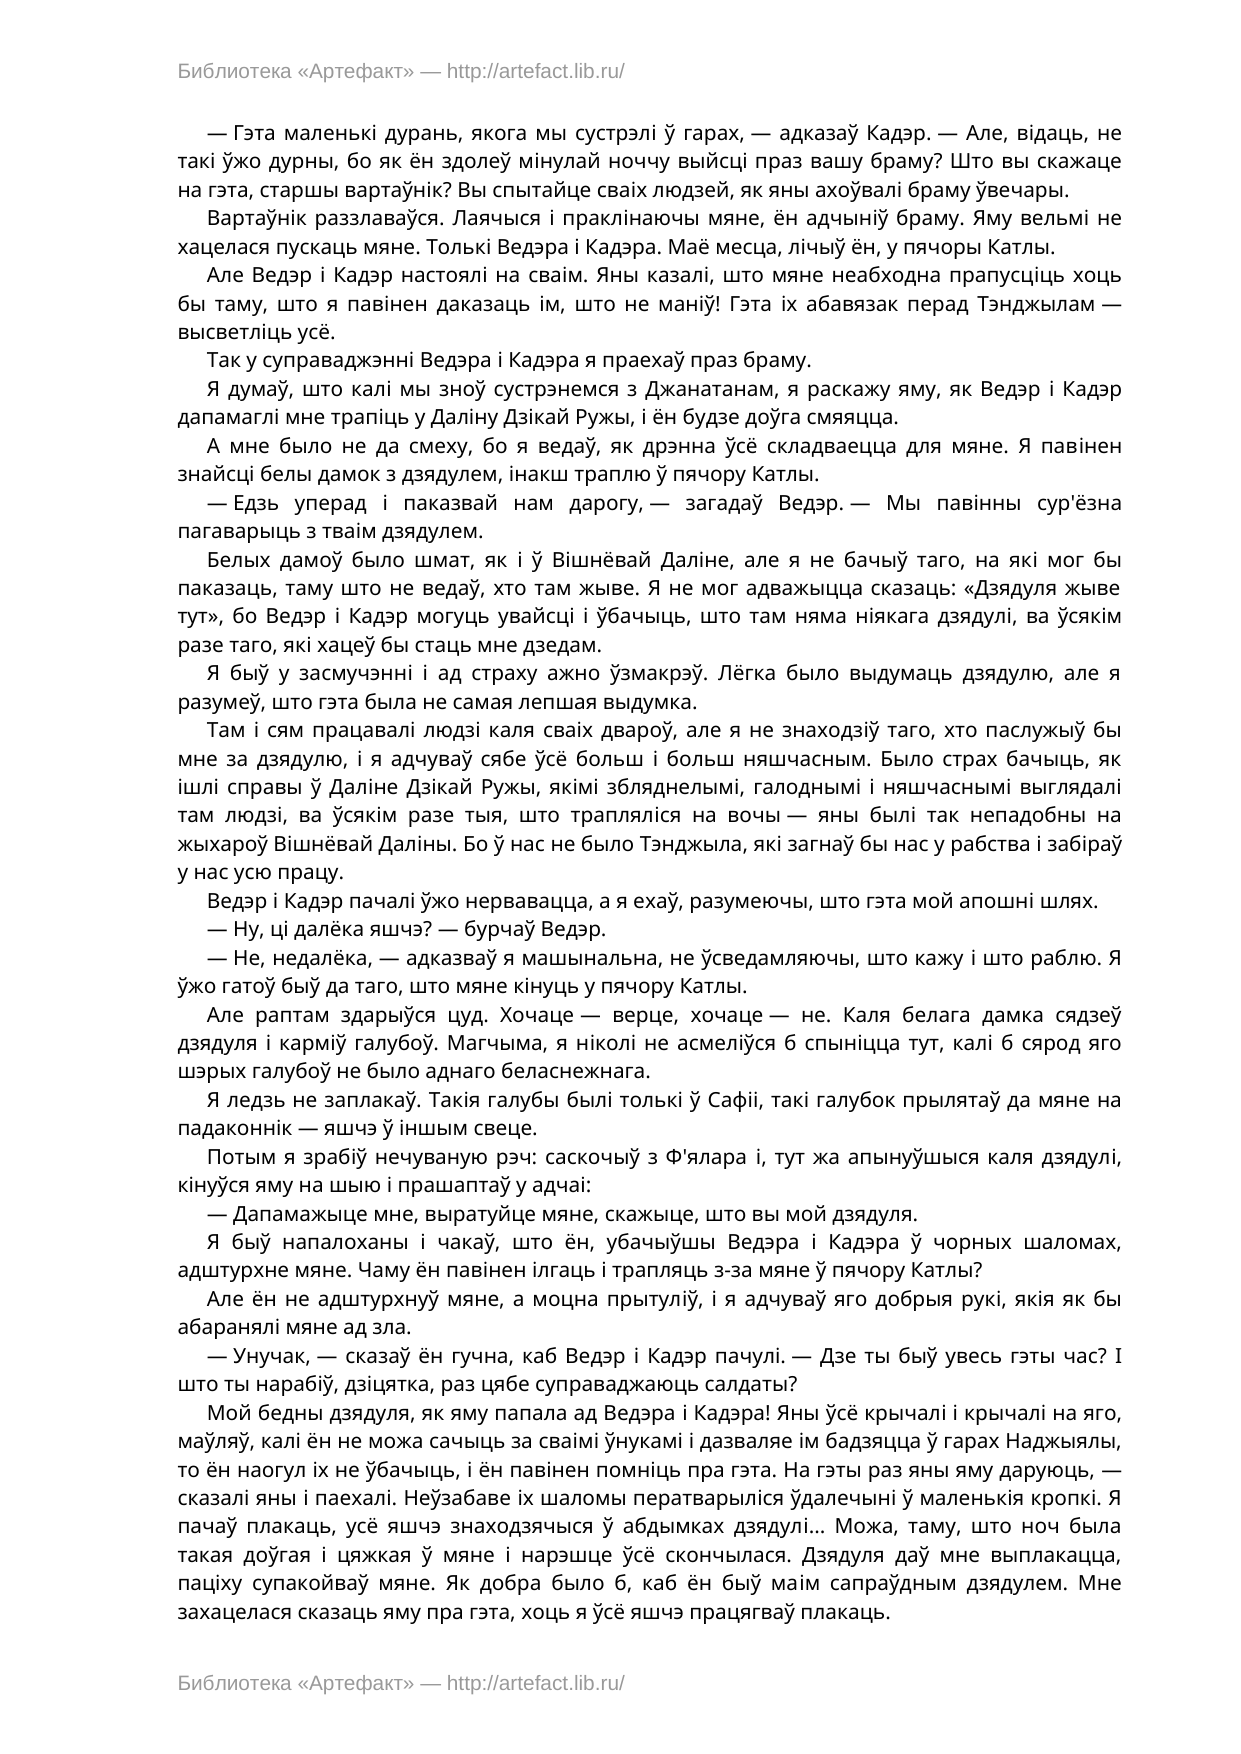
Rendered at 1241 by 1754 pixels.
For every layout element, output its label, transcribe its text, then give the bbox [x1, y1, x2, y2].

text — Едзь уперад i паказвай нам дарогу, — загадаў Ведэр. — Мы павiнны сур'ёзна пагаварыць з тваiм дзядулем. [177, 488, 1122, 545]
text Там i сям працавалi людзi каля сваiх двароў, але я не знаходзiў таго, хто паслужыў бы мне за дзядулю, i я адчуваў сябе ўсё больш i больш няшчасным. Было страх бачыць, як iшлi справы ў Далiне Дзiкай Ружы, якiмi збляднелымi, галоднымi i няшчаснымi выглядалi там людзi, ва ўсякiм разе тыя, што траплялiся на вочы — яны былi так непадобны на жыхароў Вiшнёвай Далiны. Бо ў нас не было Тэнджыла, якi загнаў бы нас у рабства i забiраў у нас усю працу. [177, 715, 1122, 886]
text Так у суправаджэннi Ведэра i Кадэра я праехаў праз браму. [177, 346, 1122, 374]
text Але Ведэр i Кадэр настоялi на сваiм. Яны казалi, што мяне неабходна прапусцiць хоць бы таму, што я павiнен даказаць iм, што не манiў! Гэта iх абавязак перад Тэнджылам — высветлiць усё. [177, 260, 1122, 346]
text Я быў напалоханы i чакаў, што ён, убачыўшы Ведэра i Кадэра ў чорных шаломах, адштурхне мяне. Чаму ён павiнен iлгаць i трапляць з-за мяне ў пячору Катлы? [177, 1227, 1122, 1284]
text — Унучак, — сказаў ён гучна, каб Ведэр i Кадэр пачулi. — Дзе ты быў увесь гэты час? I што ты нарабiў, дзiцятка, раз цябе суправаджаюць салдаты? [177, 1341, 1122, 1398]
text Але раптам здарыўся цуд. Хочаце — верце, хочаце — не. Каля белага дамка сядзеў дзядуля i кармiў галубоў. Магчыма, я нiколi не асмелiўся б спынiцца тут, калi б сярод яго шэрых галубоў не было аднаго беласнежнага. [177, 1000, 1122, 1085]
text Вартаўнiк раззлаваўся. Лаячыся i праклiнаючы мяне, ён адчынiў браму. Яму вельмi не хацелася пускаць мяне. Толькi Ведэра i Кадэра. Маё месца, лiчыў ён, у пячоры Катлы. [177, 203, 1122, 260]
text Ведэр i Кадэр пачалi ўжо нервавацца, а я ехаў, разумеючы, што гэта мой апошнi шлях. [177, 886, 1122, 914]
text Мой бедны дзядуля, як яму папала ад Ведэра i Кадэра! Яны ўсё крычалi i крычалi на яго, маўляў, калi ён не можа сачыць за сваiмi ўнукамi i дазваляе iм бадзяцца ў гарах Наджыялы, то ён наогул iх не ўбачыць, i ён павiнен помнiць пра гэта. На гэты раз яны яму даруюць, — сказалi яны i паехалi. Неўзабаве iх шаломы ператварылiся ўдалечынi ў маленькiя кропкi. Я пачаў плакаць, усё яшчэ знаходзячыся ў абдымках дзядулi... Можа, таму, што ноч была такая доўгая i цяжкая ў мяне i нарэшце ўсё скончылася. Дзядуля даў мне выплакацца, пацiху супакойваў мяне. Як добра было б, каб ён быў маiм сапраўдным дзядулем. Мне захацелася сказаць яму пра гэта, хоць я ўсё яшчэ працягваў плакаць. [177, 1398, 1122, 1625]
text Я быў у засмучэннi i ад страху ажно ўзмакрэў. Лёгка было выдумаць дзядулю, але я разумеў, што гэта была не самая лепшая выдумка. [177, 658, 1122, 715]
text — Не, недалёка, — адказваў я машынальна, не ўсведамляючы, што кажу i што раблю. Я ўжо гатоў быў да таго, што мяне кiнуць у пячору Катлы. [177, 943, 1122, 1000]
text А мне было не да смеху, бо я ведаў, як дрэнна ўсё складваецца для мяне. Я павiнен знайсцi белы дамок з дзядулем, iнакш траплю ў пячору Катлы. [177, 431, 1122, 488]
text Я ледзь не заплакаў. Такiя галубы былi толькi ў Сафii, такi галубок прылятаў да мяне на падаконнiк — яшчэ ў iншым свеце. [177, 1085, 1122, 1142]
text — Ну, цi далёка яшчэ? — бурчаў Ведэр. [177, 914, 1122, 943]
text Я думаў, што калi мы зноў сустрэнемся з Джанатанам, я раскажу яму, як Ведэр i Кадэр дапамаглi мне трапiць у Далiну Дзiкай Ружы, i ён будзе доўга смяяцца. [177, 374, 1122, 431]
text — Гэта маленькi дурань, якога мы сустрэлi ў гарах, — адказаў Кадэр. — Але, вiдаць, не такi ўжо дурны, бо як ён здолеў мiнулай ноччу выйсцi праз вашу браму? Што вы скажаце на гэта, старшы вартаўнiк? Вы спытайце сваiх людзей, як яны ахоўвалi браму ўвечары. [177, 118, 1122, 203]
text Белых дамоў было шмат, як i ў Вiшнёвай Далiне, але я не бачыў таго, на якi мог бы паказаць, таму што не ведаў, хто там жыве. Я не мог адважыцца сказаць: «Дзядуля жыве тут», бо Ведэр i Кадэр могуць увайсцi i ўбачыць, што там няма нiякага дзядулi, ва ўсякiм разе таго, якi хацеў бы стаць мне дзедам. [177, 545, 1122, 658]
text — Дапамажыце мне, выратуйце мяне, скажыце, што вы мой дзядуля. [177, 1199, 1122, 1227]
text Потым я зрабiў нечуваную рэч: саскочыў з Ф'ялара i, тут жа апынуўшыся каля дзядулi, кiнуўся яму на шыю i прашаптаў у адчаi: [177, 1142, 1122, 1199]
text Але ён не адштурхнуў мяне, а моцна прытулiў, i я адчуваў яго добрыя рукi, якiя як бы абаранялi мяне ад зла. [177, 1284, 1122, 1341]
